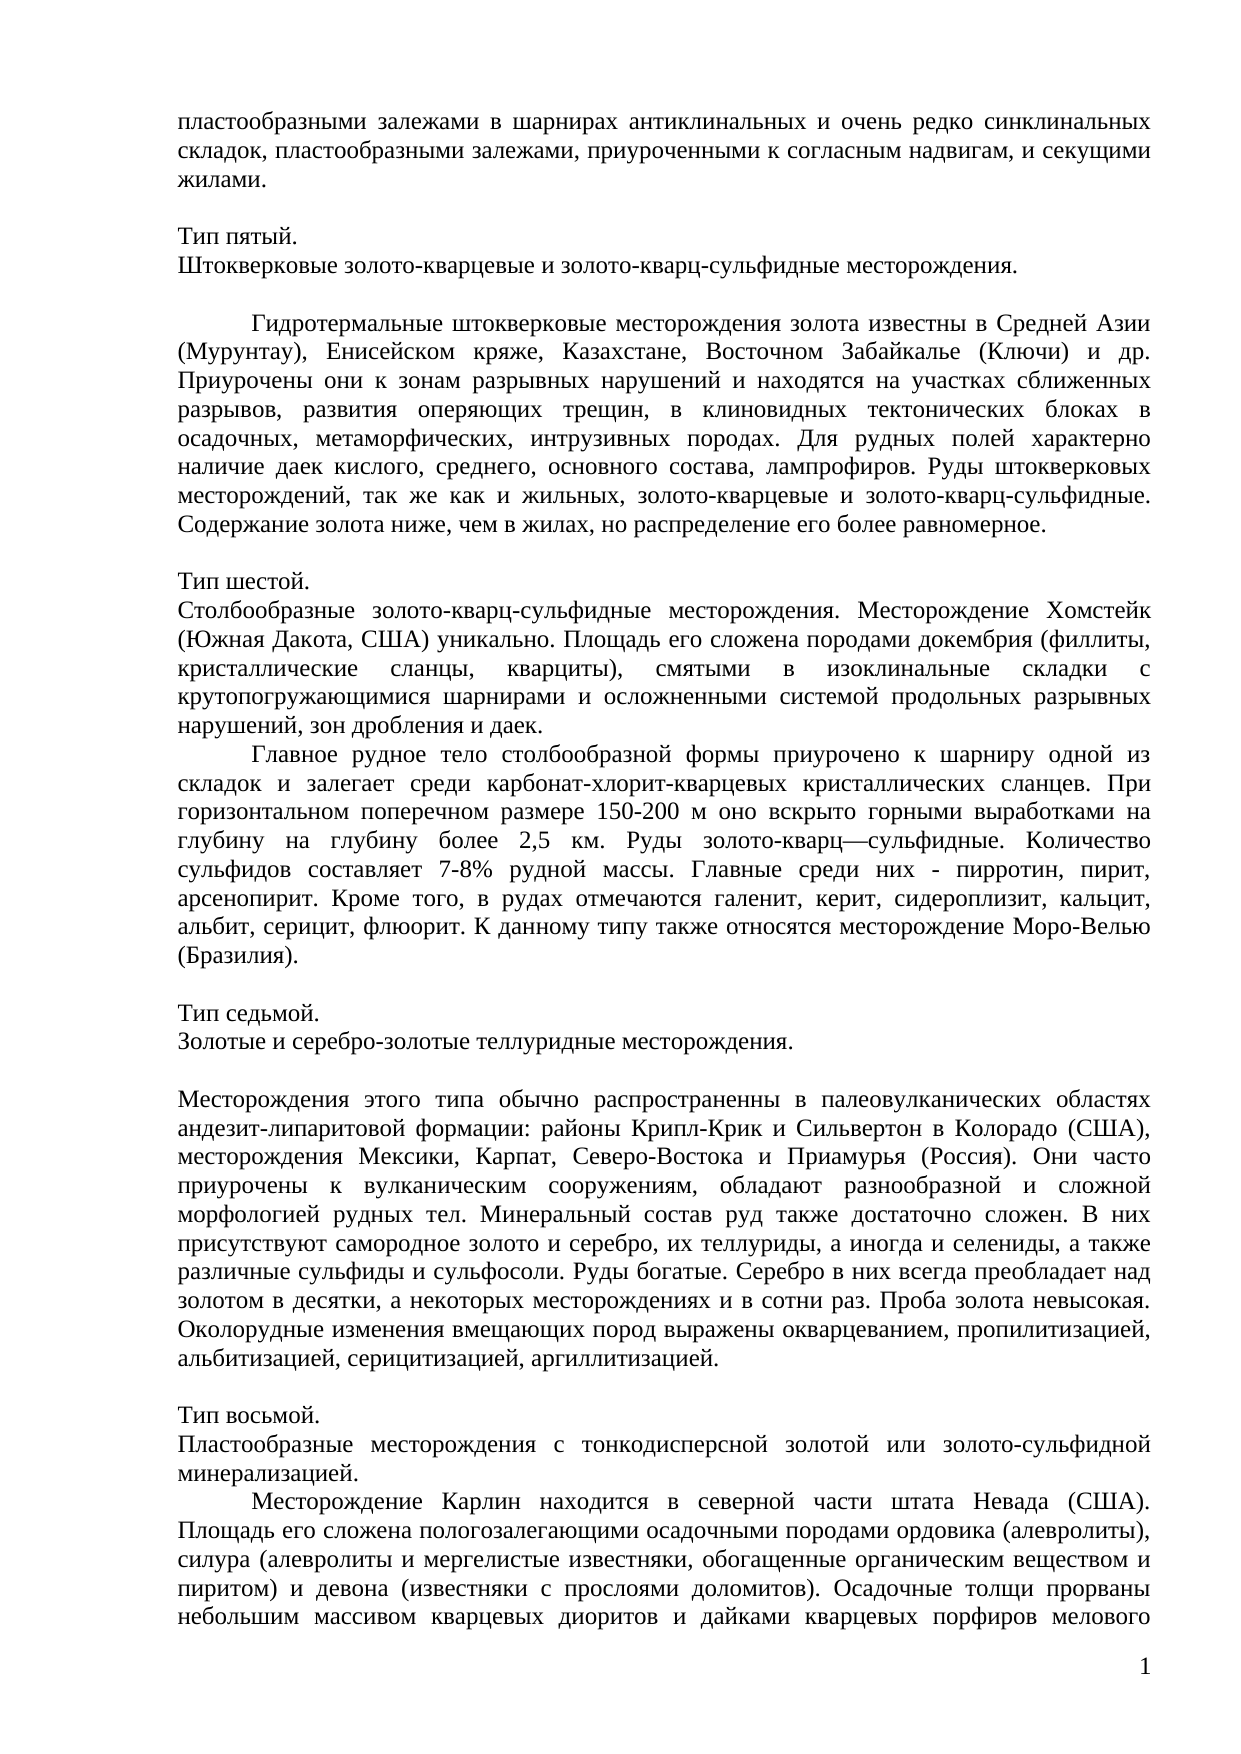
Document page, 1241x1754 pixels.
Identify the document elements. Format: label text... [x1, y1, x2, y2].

text Месторождения этого типа обычно распространенны в палеовулканических областях андезит-липаритовой формации: районы Крипл-Крик и Сильвертон в Колорадо (США), месторождения Мексики, Карпат, Северо-Востока и Приамурья (Россия). Они часто приурочены к вулканическим сооружениям, обладают разнообразной и сложной морфологией рудных тел. Минеральный состав руд также достаточно сложен. В них присутствуют самородное золото и серебро, их теллуриды, а иногда и селениды, а также различные сульфиды и сульфосоли. Руды богатые. Серебро в них всегда преобладает над золотом в десятки, а некоторых месторождениях и в сотни раз. Проба золота невысокая. Околорудные изменения вмещающих пород выражены окварцеванием, пропилитизацией, альбитизацией, серицитизацией, аргиллитизацией. [177, 1084, 1152, 1371]
text Главное рудное тело столбообразной формы приурочено к шарниру одной из складок и залегает среди карбонат-хлорит-кварцевых кристаллических сланцев. При горизонтальном поперечном размере 150-200 м оно вскрыто горными выработками на глубину на глубину более 2,5 км. Руды золото-кварц—сульфидные. Количество сульфидов составляет 7-8% рудной массы. Главные среди них - пирротин, пирит, арсенопирит. Кроме того, в рудах отмечаются галенит, керит, сидероплизит, кальцит, альбит, серицит, флюорит. К данному типу также относятся месторождение Моро-Велью (Бразилия). [177, 739, 1152, 969]
text Столбообразные золото-кварц-сульфидные месторождения. Месторождение Хомстейк (Южная Дакота, США) уникально. Площадь его сложена породами докембрия (филлиты, кристаллические сланцы, кварциты), смятыми в изоклинальные складки с крутопогружающимися шарнирами и осложненными системой продольных разрывных нарушений, зон дробления и даек. [177, 595, 1152, 739]
text Пластообразные месторождения с тонкодисперсной золотой или золото-сульфидной минерализацией. [177, 1429, 1152, 1486]
text Тип шестой. [177, 566, 1152, 595]
text Штокверковые золото-кварцевые и золото-кварц-сульфидные месторождения. [177, 250, 1152, 279]
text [177, 1486, 1152, 1630]
text Золотые и серебро-золотые теллуридные месторождения. [177, 1026, 1152, 1055]
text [177, 106, 1152, 193]
text Тип седьмой. [177, 998, 1152, 1026]
text Гидротермальные штокверковые месторождения золота известны в Средней Азии (Мурунтау), Енисейском кряже, Казахстане, Восточном Забайкалье (Ключи) и др. Приурочены они к зонам разрывных нарушений и находятся на участках сближенных разрывов, развития оперяющих трещин, в клиновидных тектонических блоках в осадочных, метаморфических, интрузивных породах. Для рудных полей характерно наличие даек кислого, среднего, основного состава, лампрофиров. Руды штокверковых месторождений, так же как и жильных, золото-кварцевые и золото-кварц-сульфидные. Содержание золота ниже, чем в жилах, но распределение его более равномерное. [177, 308, 1152, 538]
text Тип восьмой. [177, 1400, 1152, 1429]
text Тип пятый. [177, 221, 1152, 250]
